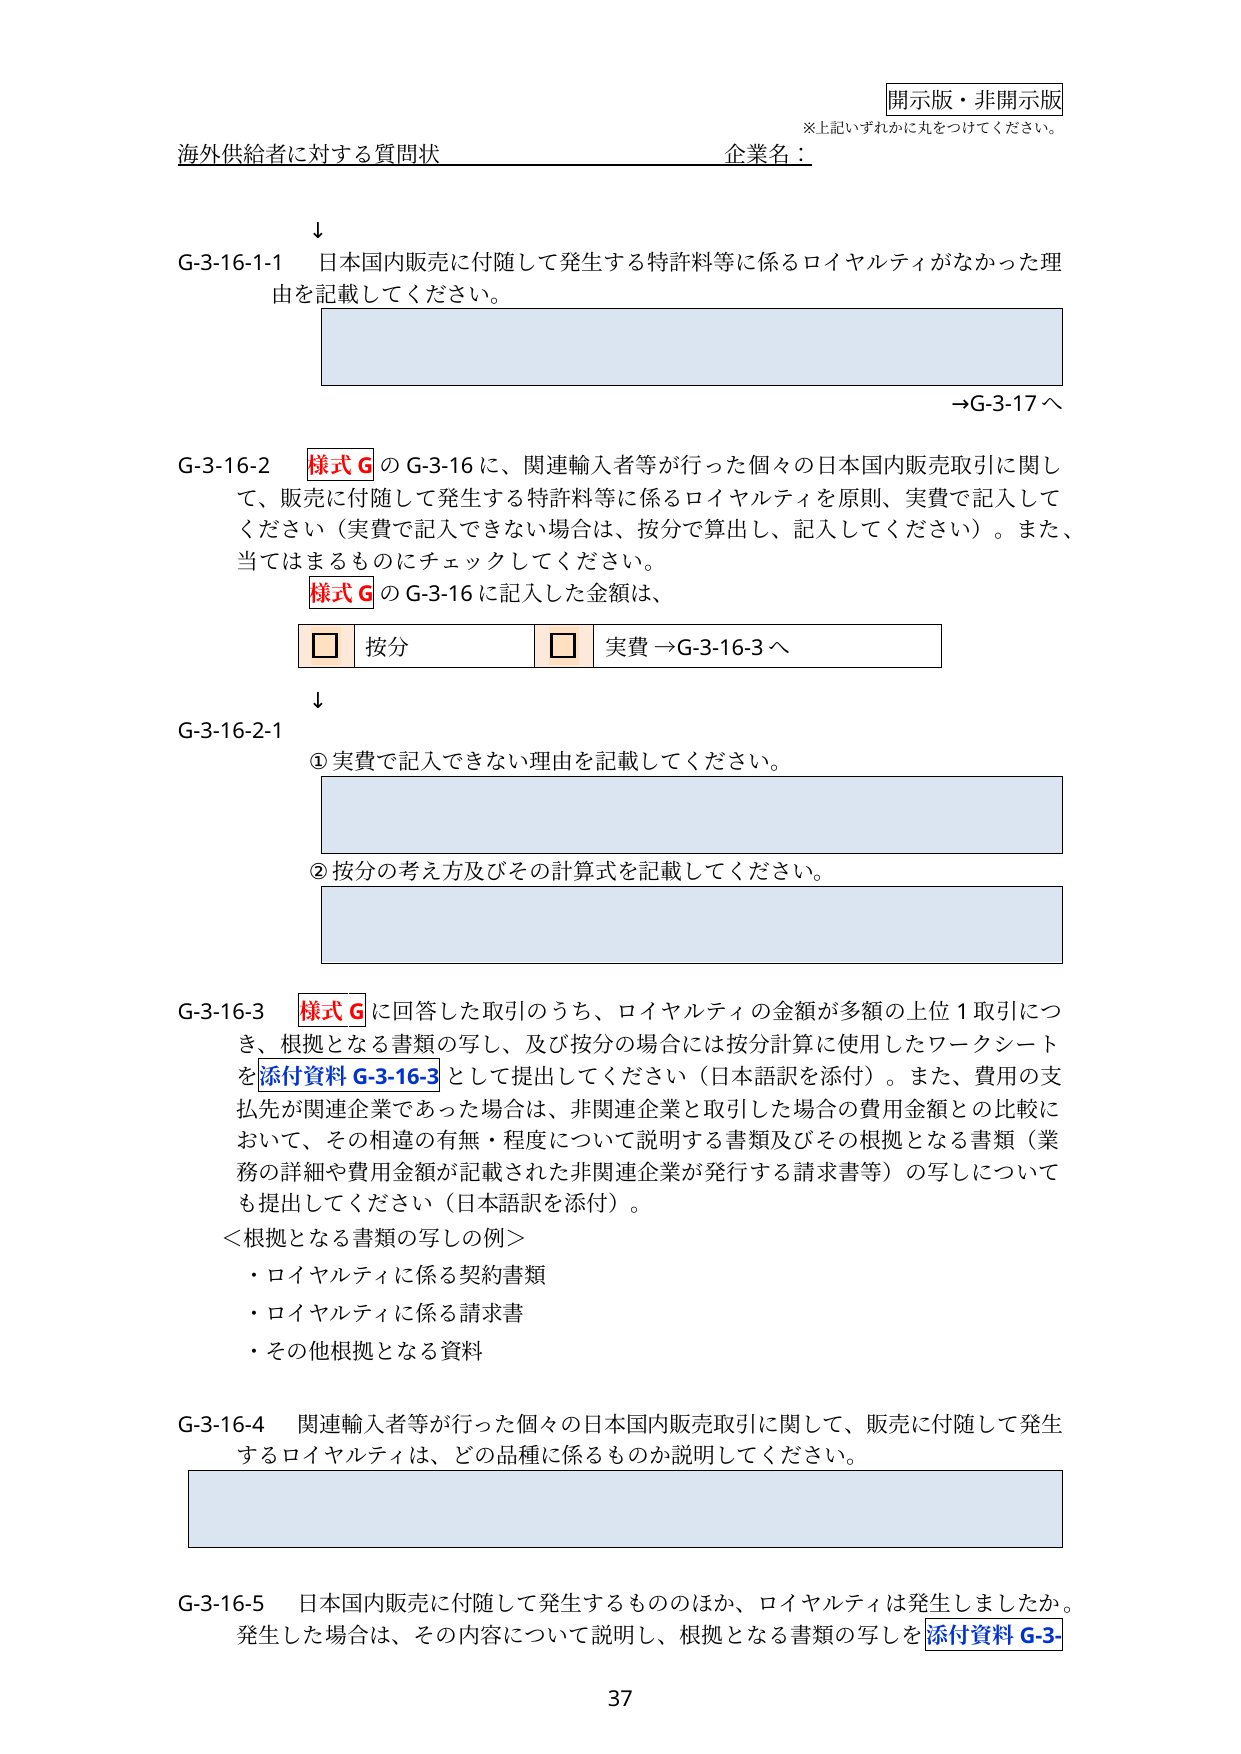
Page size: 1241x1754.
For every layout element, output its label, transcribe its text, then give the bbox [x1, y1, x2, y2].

subtitle 様式Gに回答した取引のうち、ロイヤルティの金額が多額の上位1取引につき、根拠となる書類の写し、及び按分の場合には按分計算に使用したワークシートを添付資料G-3-16-3として提出してください（日本語訳を添付）。また、費用の支払先が関連企業であった場合は、非関連企業と取引した場合の費用金額との比較において、その相違の有無・程度について説明する書類及びその根拠となる書類（業務の詳細や費用金額が記載された非関連企業が発行する請求書等）の写しについても提出してください（日本語訳を添付）。 [177, 993, 1063, 1218]
text ②按分の考え方及びその計算式を記載してください。 [308, 854, 1063, 886]
table_header [535, 625, 593, 667]
text →G-3-17へ [308, 386, 1063, 418]
text 様式GのG-3-16に記入した金額は、 [310, 577, 373, 608]
table_header [322, 777, 1062, 853]
subtitle 関連輸入者等が行った個々の日本国内販売取引に関して、販売に付随して発生するロイヤルティは、どの品種に係るものか説明してください。 [177, 1407, 1063, 1470]
table_header 按分 [355, 625, 534, 667]
text ＜根拠となる書類の写しの例＞ [221, 1218, 1063, 1256]
text ・ロイヤルティに係る請求書 [243, 1293, 1063, 1331]
text ↓ [308, 216, 1063, 245]
text ・その他根拠となる資料 [243, 1331, 1063, 1369]
text ①実費で記入できない理由を記載してください。 [308, 744, 1063, 776]
table_header [322, 309, 1062, 385]
text ↓ [308, 685, 1063, 715]
subtitle 日本国内販売に付随して発生するもののほか、ロイヤルティは発生しましたか。発生した場合は、その内容について説明し、根拠となる書類の写しを添付資料G-3-16-5として提出してください（日本語訳を添付）。 [177, 1586, 1063, 1651]
text 様式GのG-3-16に記入した金額は、 [374, 576, 1063, 609]
subtitle 日本国内販売に付随して発生する特許料等に係るロイヤルティがなかった理由を記載してください。 [177, 245, 1063, 308]
table_header 実費 →G-3-16-3へ [594, 625, 941, 667]
subtitle 様式GのG-3-16に、関連輸入者等が行った個々の日本国内販売取引に関して、販売に付随して発生する特許料等に係るロイヤルティを原則、実費で記入してください（実費で記入できない場合は、按分で算出し、記入してください）。また、当てはまるものにチェックしてください。 [177, 448, 1063, 576]
table_header [299, 625, 354, 667]
table_header [322, 887, 1062, 962]
table_header [189, 1471, 1062, 1547]
text ・ロイヤルティに係る契約書類 [243, 1256, 1063, 1293]
